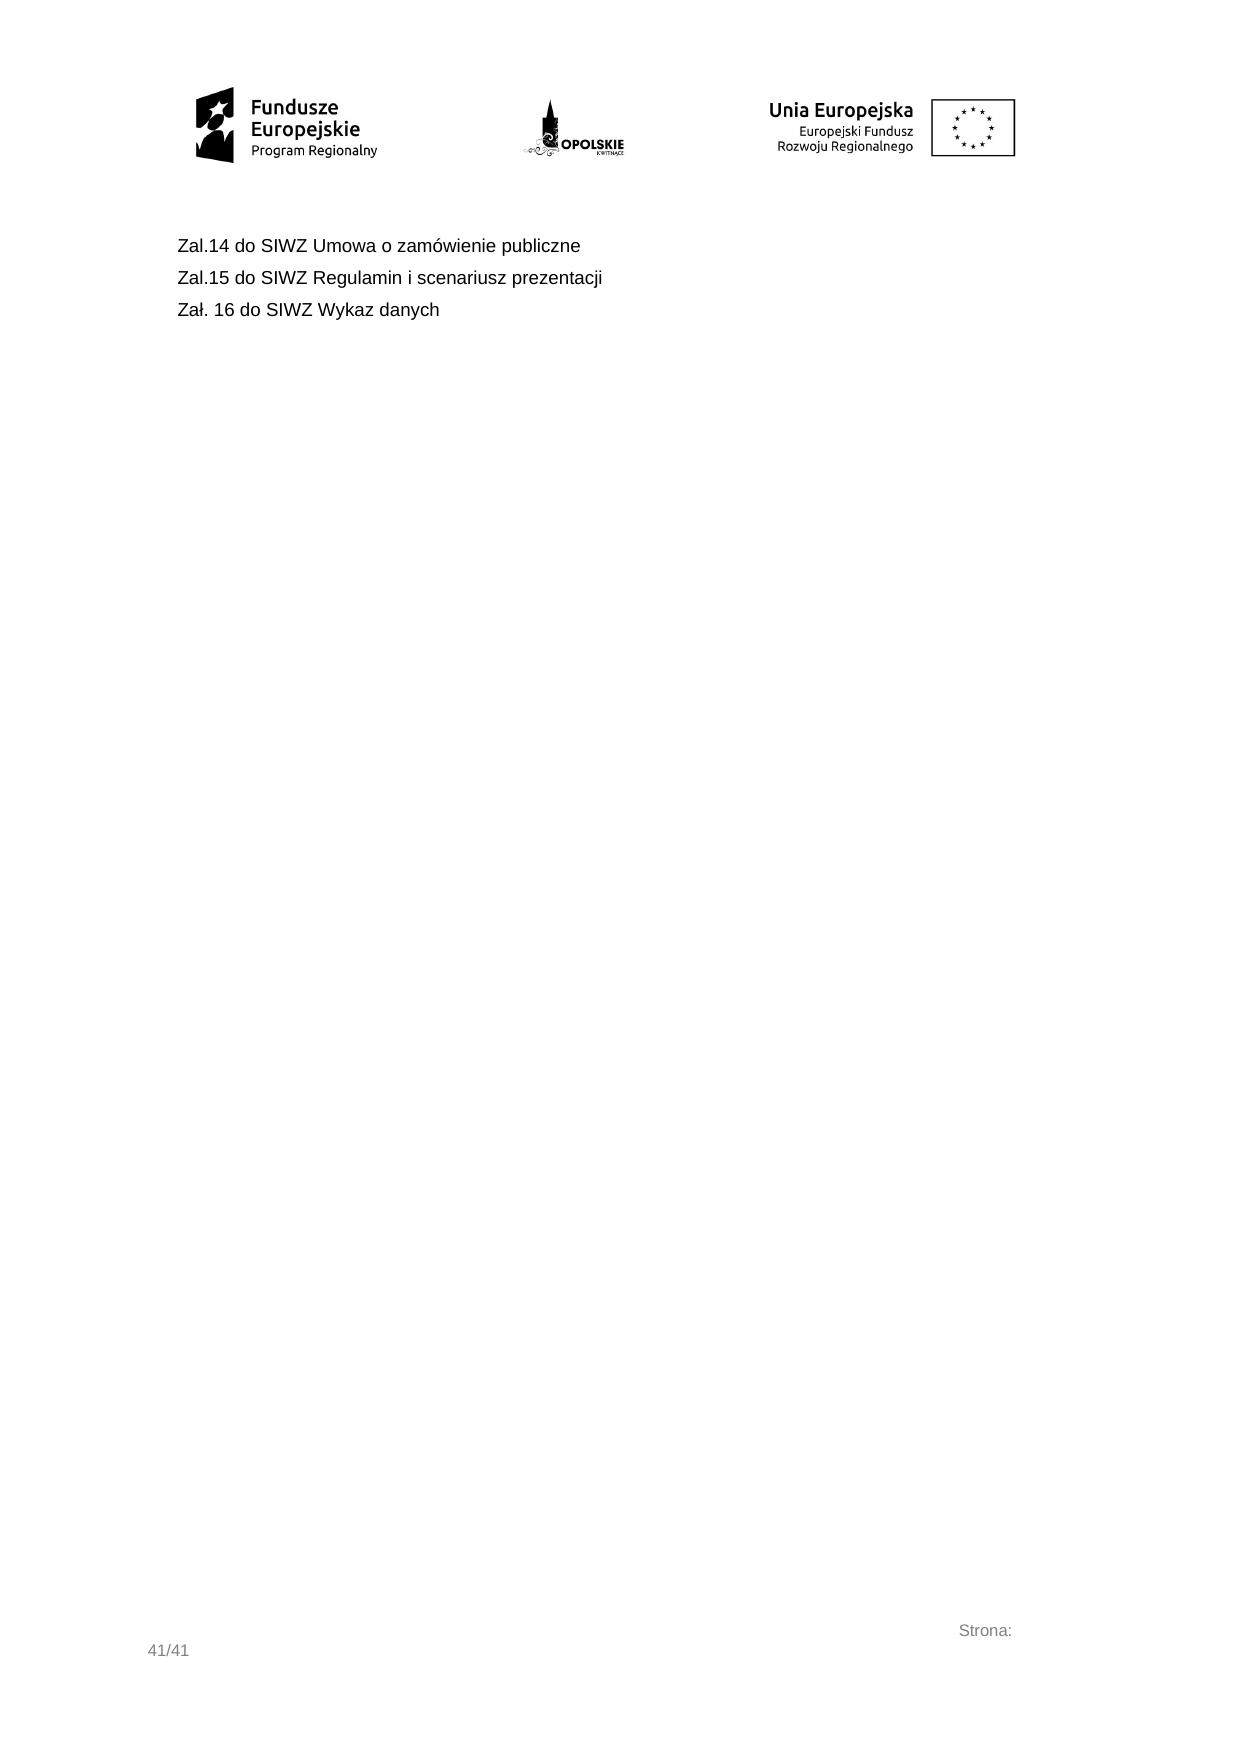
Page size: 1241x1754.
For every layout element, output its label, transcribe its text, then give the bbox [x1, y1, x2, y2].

picture [177, 67, 1034, 182]
text Zał. 16 do SIWZ Wykaz danych [177, 299, 1004, 321]
text Zal.15 do SIWZ Regulamin i scenariusz prezentacji [177, 267, 1004, 288]
text Zal.14 do SIWZ Umowa o zamówienie publiczne [177, 234, 1004, 256]
